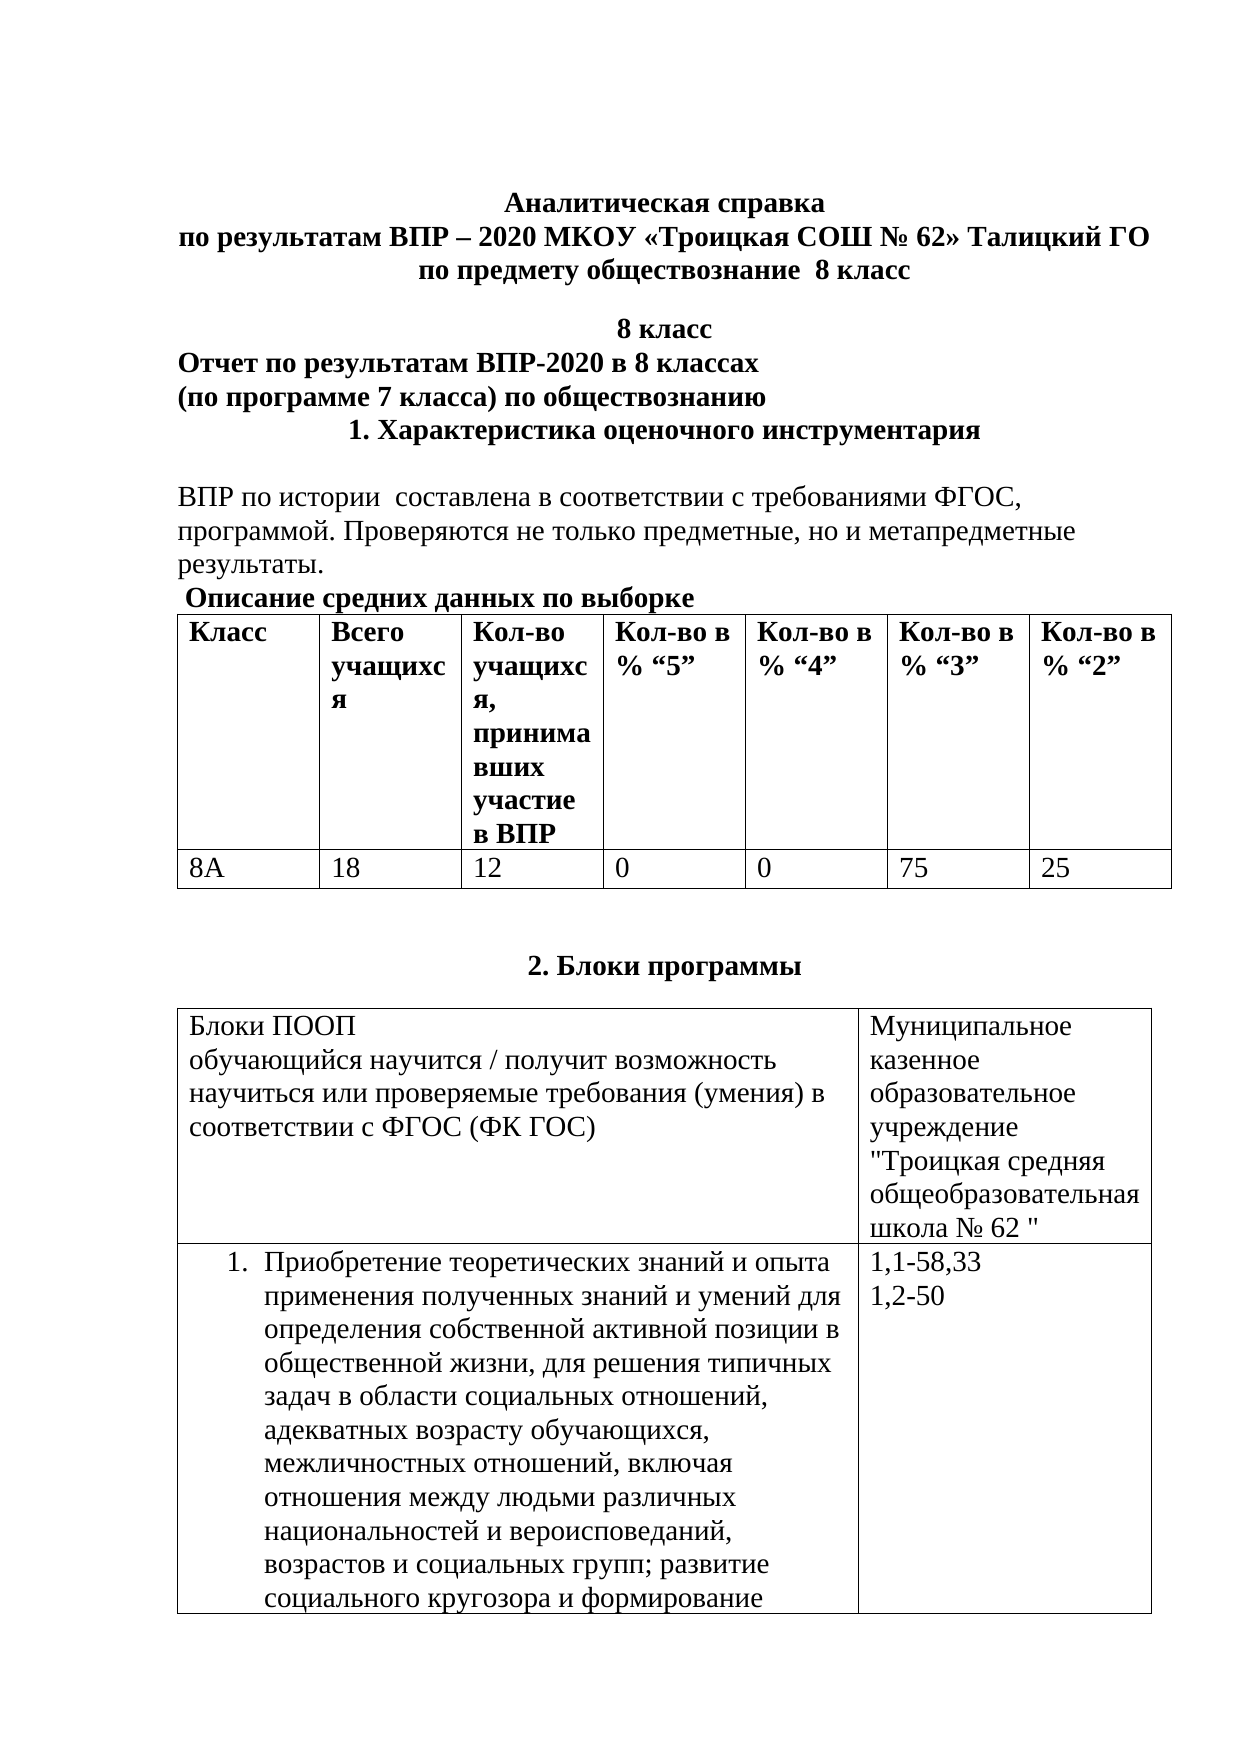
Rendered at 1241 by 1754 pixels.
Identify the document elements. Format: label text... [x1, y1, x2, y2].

table_cell 0 [746, 850, 887, 888]
table_header Кол-во в % “4” [746, 615, 887, 849]
text ВПР по истории составлена в соответствии с требованиями ФГОС, программой. Проверяются не только предметные, но и метапредметные результаты. [177, 479, 1152, 580]
table_header Кол-во учащихся, принимавших участие в ВПР [462, 615, 603, 849]
table_header Кол-во в % “5” [604, 615, 745, 849]
text 1. Характеристика оценочного инструментария [177, 412, 1152, 446]
text по предмету обществознание 8 класс [177, 252, 1152, 286]
table_cell 75 [888, 850, 1029, 888]
table_header Кол-во в % “3” [888, 615, 1029, 849]
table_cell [178, 1244, 858, 1613]
text Описание средних данных по выборке [177, 580, 1152, 613]
table_cell 0 [604, 850, 745, 888]
text Отчет по результатам ВПР-2020 в 8 классах [177, 345, 1152, 379]
table_cell 25 [1030, 850, 1171, 888]
text по результатам ВПР – 2020 МКОУ «Троицкая СОШ № 62» Талицкий ГО [177, 219, 1152, 252]
table_header Блоки ПООП обучающийся научится / получит возможность научиться или проверяемые требования (умения) в соответствии с ФГОС (ФК ГОС) [178, 1009, 858, 1243]
table_cell 18 [320, 850, 461, 888]
table_cell 1,1-58,33 1,2-50 [859, 1244, 1151, 1613]
table_header Класс [178, 615, 319, 849]
text (по программе 7 класса) по обществознанию [177, 379, 1152, 412]
text 8 класс [177, 312, 1152, 345]
table_cell 8А [178, 850, 319, 888]
table_header Всего учащихся [320, 615, 461, 849]
table_header Муниципальное казенное образовательное учреждение "Троицкая средняя общеобразовательная школа № 62 " [859, 1009, 1151, 1243]
table_header Кол-во в % “2” [1030, 615, 1171, 849]
text 2. Блоки программы [177, 948, 1152, 982]
text Аналитическая справка [177, 185, 1152, 219]
table_cell 12 [462, 850, 603, 888]
